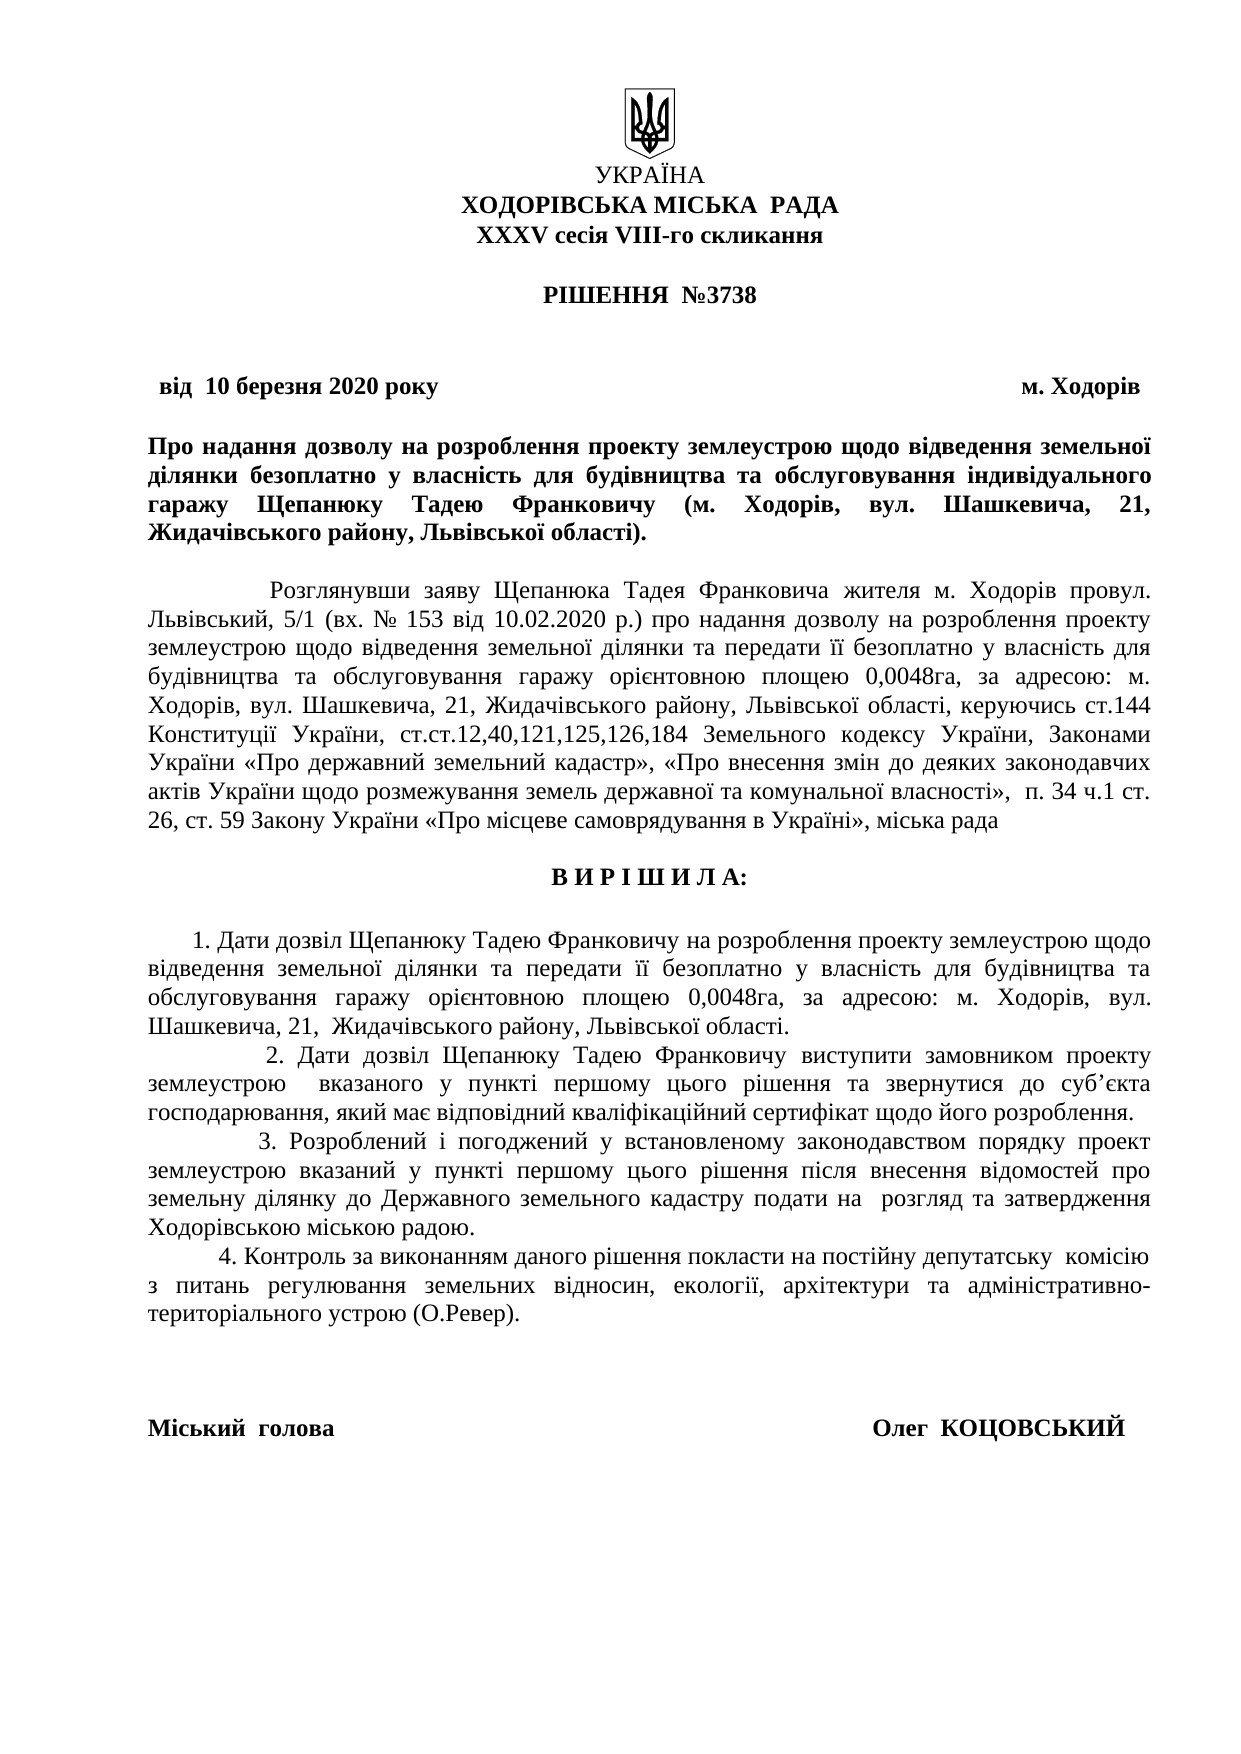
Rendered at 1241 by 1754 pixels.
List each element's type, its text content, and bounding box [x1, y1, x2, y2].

table_header УКРАЇНА ХОДОРІВСЬКА МІСЬКА РАДА ХХХV сесія VІІІ-го скликання [148, 89, 1152, 251]
text Міський голова Олег КОЦОВСЬКИЙ [148, 1413, 1152, 1442]
text 3. Розроблений і погоджений у встановленому законодавством порядку проект землеустрою вказаний у пункті першому цього рішення після внесення відомостей про земельну ділянку до Державного земельного кадастру подати на розгляд та затвердження Ходорівською міською радою. [148, 1126, 1152, 1241]
table_cell від 10 березня 2020 року [148, 371, 635, 431]
table_cell м. Ходорів [635, 371, 1152, 431]
text 4. Контроль за виконанням даного рішення покласти на постійну депутатську комісію з питань регулювання земельних відносин, екології, архітектури та адміністративно-територіального устрою (О.Ревер). [148, 1241, 1152, 1327]
text Про надання дозволу на розроблення проекту землеустрою щодо відведення земельної ділянки безоплатно у власність для будівництва та обслуговування індивідуального гаражу Щепанюку Тадею Франковичу (м. Ходорів, вул. Шашкевича, 21, Жидачівського району, Львівської області). [148, 431, 1152, 546]
text 1. Дати дозвіл Щепанюку Тадею Франковичу на розроблення проекту землеустрою щодо відведення земельної ділянки та передати її безоплатно у власність для будівництва та обслуговування гаражу орієнтовною площею 0,0048га, за адресою: м. Ходорів, вул. Шашкевича, 21, Жидачівського району, Львівської області. [148, 925, 1152, 1040]
text В И Р І Ш И Л А: [148, 862, 1152, 891]
text Розглянувши заяву Щепанюка Тадея Франковича жителя м. Ходорів провул. Львівський, 5/1 (вх. № 153 від 10.02.2020 р.) про надання дозволу на розроблення проекту землеустрою щодо відведення земельної ділянки та передати її безоплатно у власність для будівництва та обслуговування гаражу орієнтовною площею 0,0048га, за адресою: м. Ходорів, вул. Шашкевича, 21, Жидачівського району, Львівської області, керуючись ст.144 Конституції України, ст.ст.12,40,121,125,126,184 Земельного кодексу України, Законами України «Про державний земельний кадастр», «Про внесення змін до деяких законодавчих актів України щодо розмежування земель державної та комунальної власності», п. 34 ч.1 ст. 26, ст. 59 Закону України «Про місцеве самоврядування в Україні», міська рада [148, 575, 1152, 834]
table_cell РІШЕННЯ №3738 [148, 251, 1152, 371]
text 2. Дати дозвіл Щепанюку Тадею Франковичу виступити замовником проекту землеустрою вказаного у пункті першому цього рішення та звернутися до суб’єкта господарювання, який має відповідний кваліфікаційний сертифікат щодо його розроблення. [148, 1040, 1152, 1126]
